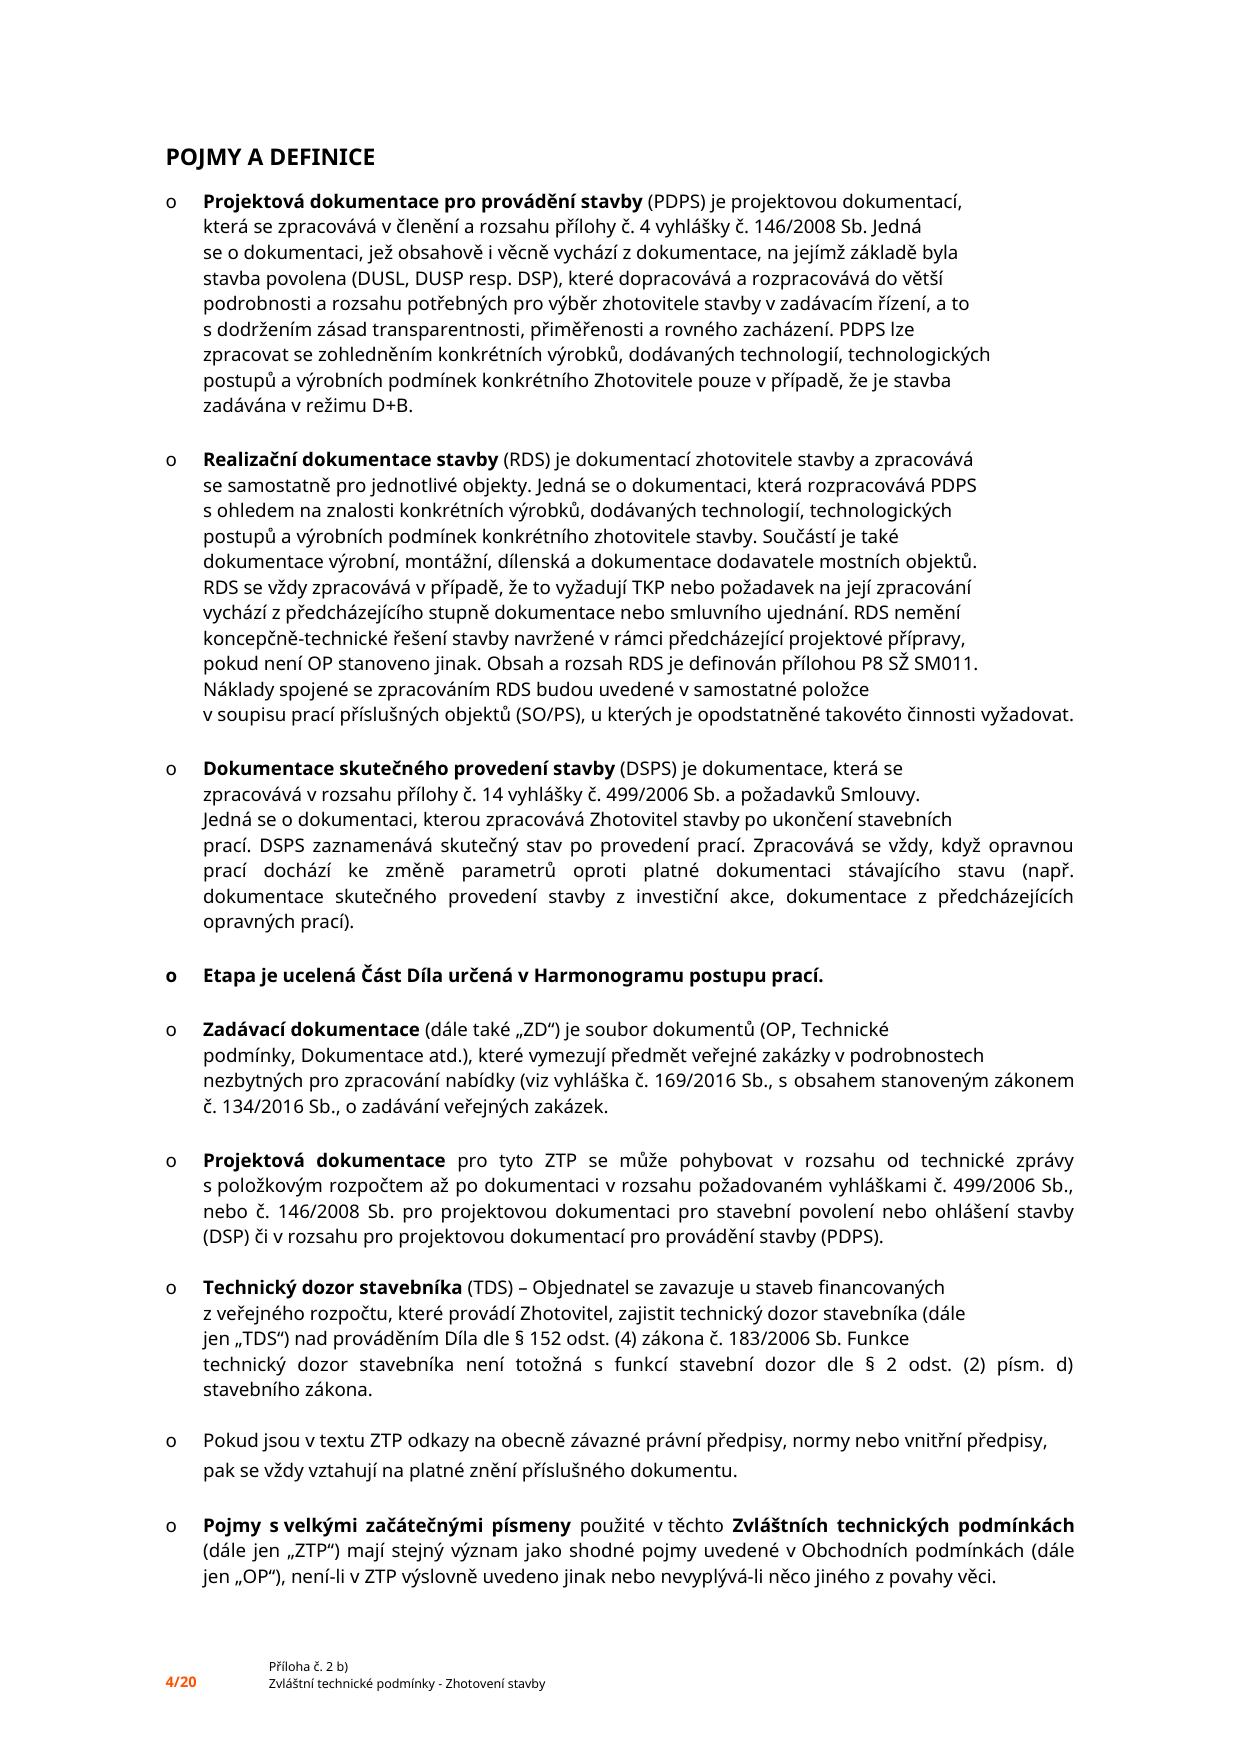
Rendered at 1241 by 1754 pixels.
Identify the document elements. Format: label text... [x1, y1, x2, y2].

text se samostatně pro jednotlivé objekty. Jedná se o dokumentaci, která rozpracovává PDPS [165, 472, 1075, 497]
text nezbytných pro zpracování nabídky (viz vyhláška č. 169/2016 Sb., s obsahem stanoveným zákonem č. 134/2016 Sb., o zadávání veřejných zakázek. [203, 1068, 1075, 1119]
list Projektová dokumentace pro provádění stavby (PDPS) je projektovou dokumentací, [165, 188, 1075, 214]
list Pokud jsou v textu ZTP odkazy na obecně závazné právní předpisy, normy nebo vnitřní předpisy, pak se vždy vztahují na platné znění příslušného dokumentu. [165, 1428, 1075, 1483]
text RDS se vždy zpracovává v případě, že to vyžadují TKP nebo požadavek na její zpracování [203, 574, 1075, 599]
text Náklady spojené se zpracováním RDS budou uvedené v samostatné položce [203, 676, 1075, 702]
list Realizační dokumentace stavby (RDS) je dokumentací zhotovitele stavby a zpracovává [165, 446, 1075, 472]
text Pojmy a definice [165, 141, 1075, 173]
text z veřejného rozpočtu, které provádí Zhotovitel, zajistit technický dozor stavebníka (dále [203, 1300, 1075, 1326]
text prací. DSPS zaznamenává skutečný stav po provedení prací. Zpracovává se vždy, když opravnou prací dochází ke změně parametrů oproti platné dokumentaci stávajícího stavu (např. dokumentace skutečného provedení stavby z investiční akce, dokumentace z předcházejících opravných prací). [203, 832, 1075, 934]
list Etapa je ucelená Část Díla určená v Harmonogramu postupu prací. [165, 963, 1075, 988]
list Projektová dokumentace pro tyto ZTP se může pohybovat v rozsahu od technické zprávy s položkovým rozpočtem až po dokumentaci v rozsahu požadovaném vyhláškami č. 499/2006 Sb., nebo č. 146/2008 Sb. pro projektovou dokumentaci pro stavební povolení nebo ohlášení stavby (DSP) či v rozsahu pro projektovou dokumentací pro provádění stavby (PDPS). [165, 1147, 1075, 1249]
text jen „TDS“) nad prováděním Díla dle § 152 odst. (4) zákona č. 183/2006 Sb. Funkce [203, 1326, 1075, 1351]
text podmínky, Dokumentace atd.), které vymezují předmět veřejné zakázky v podrobnostech [203, 1042, 1075, 1068]
text zpracovává v rozsahu přílohy č. 14 vyhlášky č. 499/2006 Sb. a požadavků Smlouvy. [203, 781, 1075, 807]
text s ohledem na znalosti konkrétních výrobků, dodávaných technologií, technologických [203, 497, 1075, 523]
text Jedná se o dokumentaci, kterou zpracovává Zhotovitel stavby po ukončení stavebních [203, 807, 1075, 832]
text koncepčně-technické řešení stavby navržené v rámci předcházející projektové přípravy, [203, 625, 1075, 651]
text zpracovat se zohledněním konkrétních výrobků, dodávaných technologií, technologických [165, 341, 1075, 367]
text s dodržením zásad transparentnosti, přiměřenosti a rovného zacházení. PDPS lze [165, 316, 1075, 341]
list Zadávací dokumentace (dále také „ZD“) je soubor dokumentů (OP, Technické [165, 1017, 1075, 1042]
text postupů a výrobních podmínek konkrétního zhotovitele stavby. Součástí je také [203, 523, 1075, 548]
text podrobnosti a rozsahu potřebných pro výběr zhotovitele stavby v zadávacím řízení, a to [165, 290, 1075, 316]
text která se zpracovává v členění a rozsahu přílohy č. 4 vyhlášky č. 146/2008 Sb. Jedná [165, 214, 1075, 239]
text technický dozor stavebníka není totožná s funkcí stavební dozor dle § 2 odst. (2) písm. d) stavebního zákona. [203, 1351, 1075, 1402]
list Dokumentace skutečného provedení stavby (DSPS) je dokumentace, která se [165, 756, 1075, 781]
text zadávána v režimu D+B. [165, 392, 1075, 418]
text pokud není OP stanoveno jinak. Obsah a rozsah RDS je definován přílohou P8 SŽ SM011. [203, 651, 1075, 676]
text vychází z předcházejícího stupně dokumentace nebo smluvního ujednání. RDS nemění [203, 599, 1075, 625]
list Pojmy s velkými začátečnými písmeny použité v těchto Zvláštních technických podmínkách (dále jen „ZTP“) mají stejný význam jako shodné pojmy uvedené v Obchodních podmínkách (dále jen „OP“), není-li v ZTP výslovně uvedeno jinak nebo nevyplývá-li něco jiného z povahy věci. [165, 1512, 1075, 1588]
text stavba povolena (DUSL, DUSP resp. DSP), které dopracovává a rozpracovává do větší [165, 265, 1075, 290]
text dokumentace výrobní, montážní, dílenská a dokumentace dodavatele mostních objektů. [203, 548, 1075, 574]
text v soupisu prací příslušných objektů (SO/PS), u kterých je opodstatněné takovéto činnosti vyžadovat. [203, 702, 1075, 727]
list Technický dozor stavebníka (TDS) – Objednatel se zavazuje u staveb financovaných [165, 1275, 1075, 1300]
text se o dokumentaci, jež obsahově i věcně vychází z dokumentace, na jejímž základě byla [165, 239, 1075, 265]
text postupů a výrobních podmínek konkrétního Zhotovitele pouze v případě, že je stavba [165, 367, 1075, 392]
